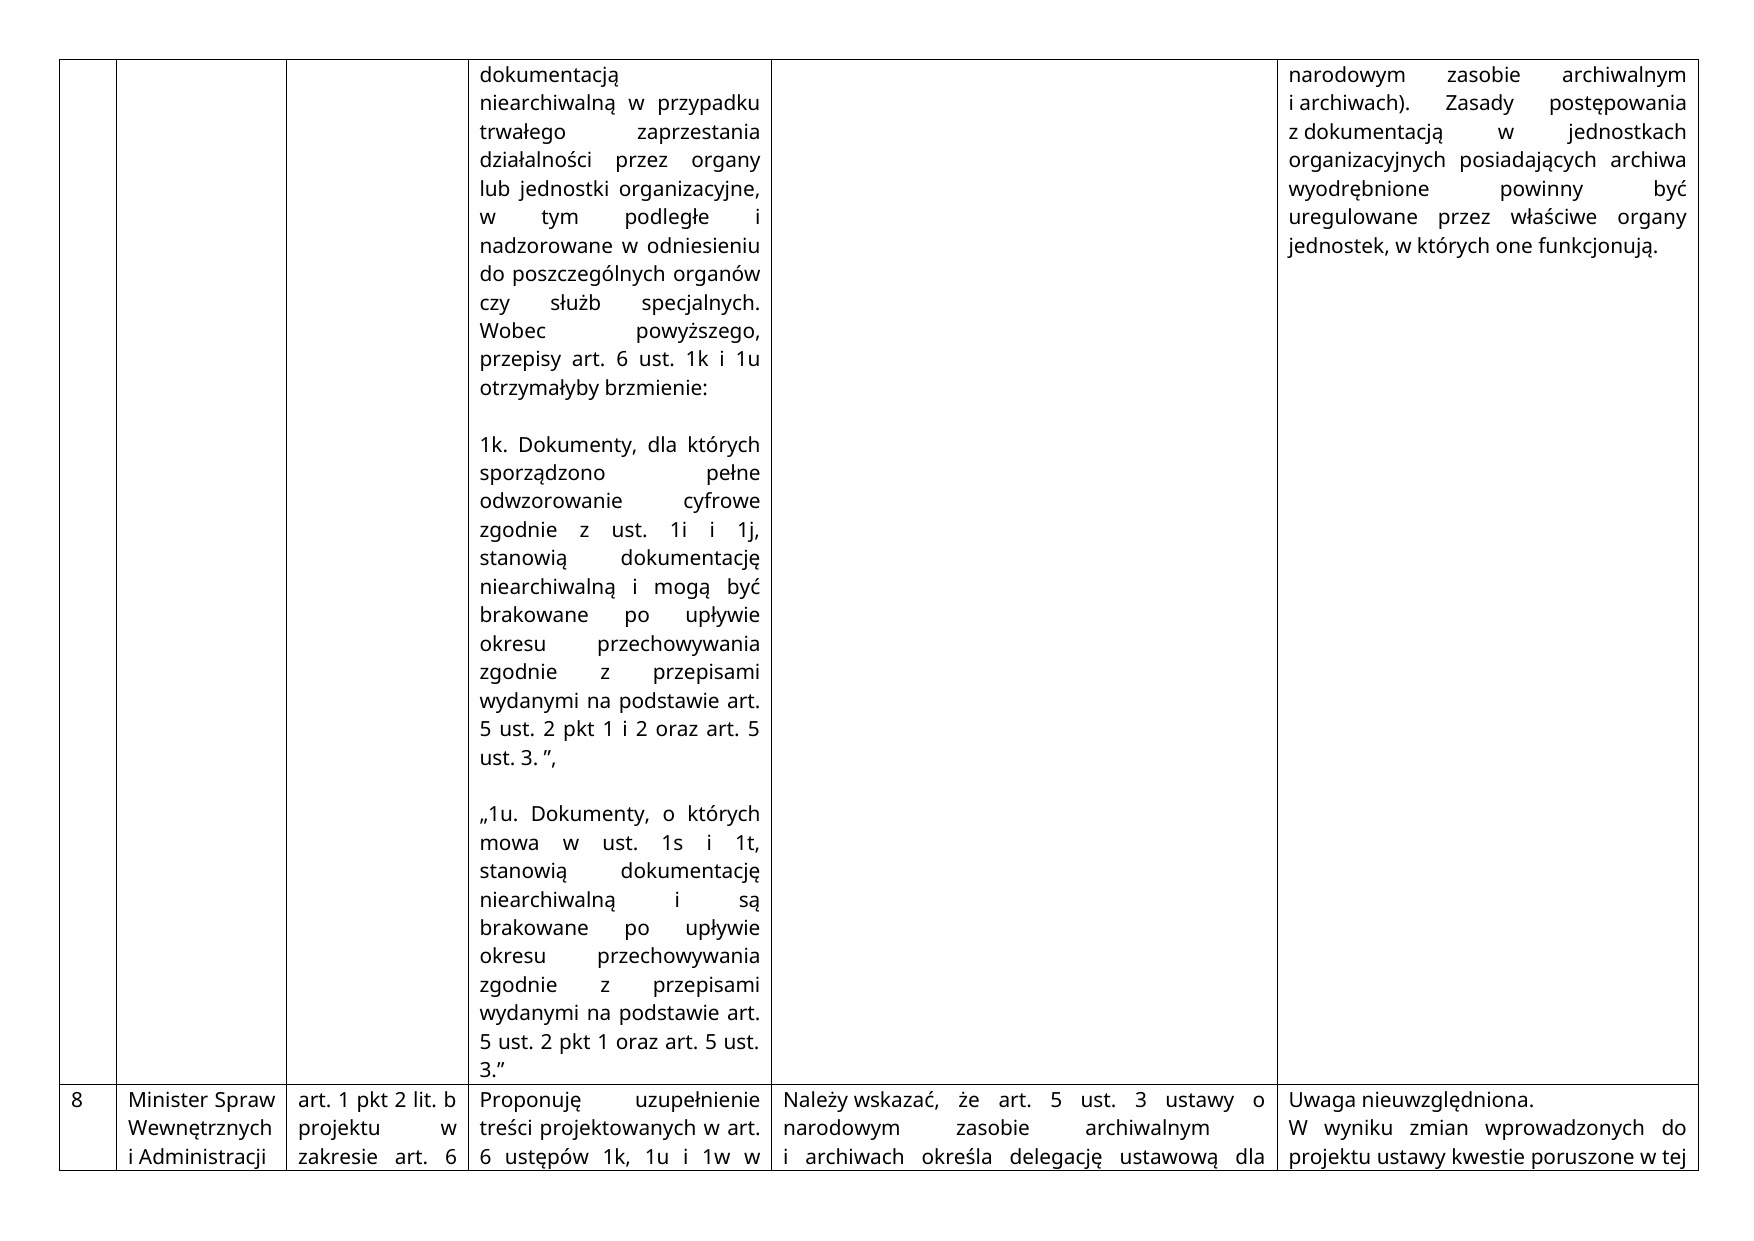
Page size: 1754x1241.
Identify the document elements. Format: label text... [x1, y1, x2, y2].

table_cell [287, 60, 468, 1084]
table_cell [772, 60, 1277, 1084]
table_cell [469, 1085, 771, 1170]
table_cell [287, 1085, 468, 1170]
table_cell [1278, 1085, 1698, 1170]
table_cell 7 [60, 60, 116, 1084]
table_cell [117, 1085, 286, 1170]
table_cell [117, 60, 286, 1084]
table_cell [469, 60, 771, 1084]
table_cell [772, 1085, 1277, 1170]
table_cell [1278, 60, 1698, 1084]
table_cell 8 [60, 1085, 116, 1170]
